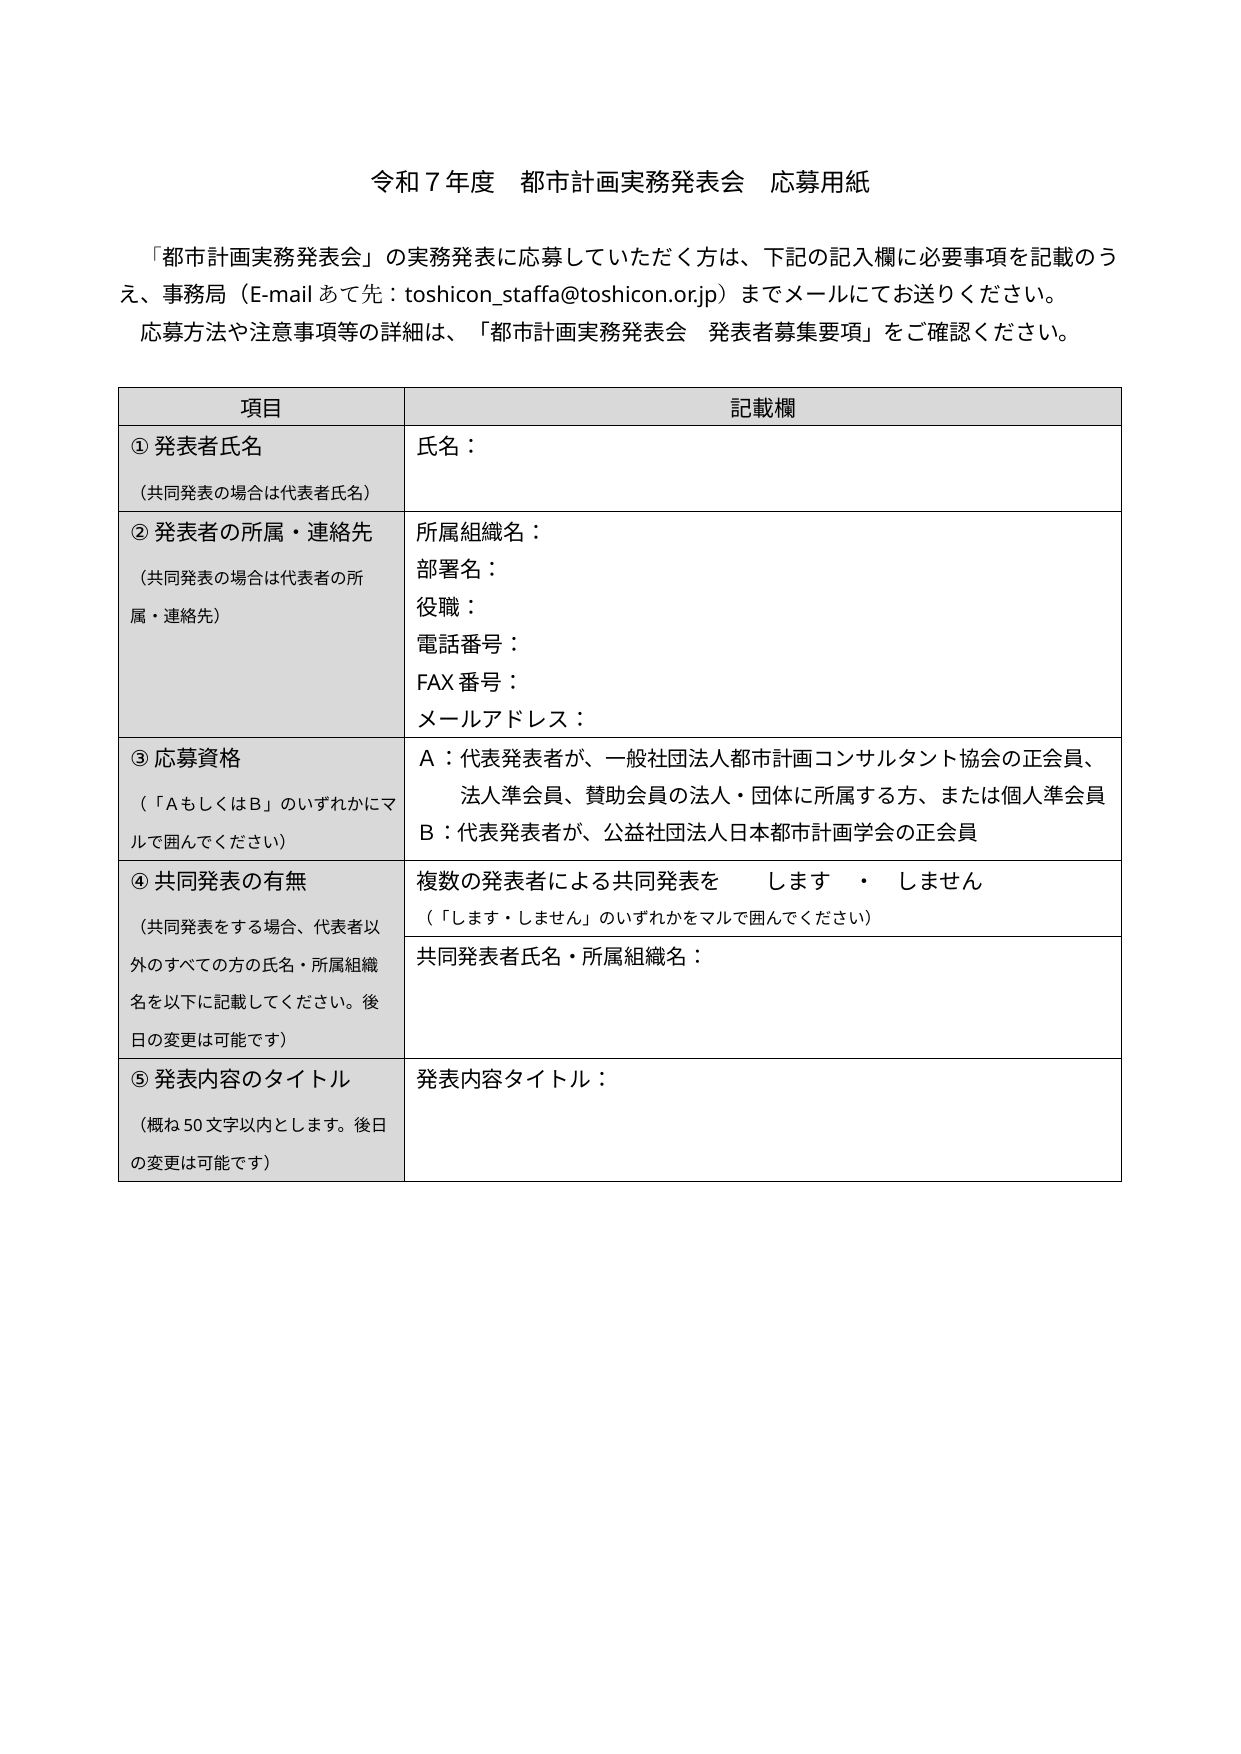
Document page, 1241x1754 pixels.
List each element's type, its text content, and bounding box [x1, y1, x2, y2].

text 応募方法や注意事項等の詳細は、「都市計画実務発表会 発表者募集要項」をご確認ください。 [118, 312, 1122, 349]
table_cell Ａ：代表発表者が、一般社団法人都市計画コンサルタント協会の正会員、 法人準会員、賛助会員の法人・団体に所属する方、または個人準会員 Ｂ：代表発表者が、公益社団法人日本都市計画学会の正会員 [405, 738, 1121, 860]
table_cell 共同発表者氏名・所属組織名： [405, 937, 1121, 1058]
table_cell 所属組織名： 部署名： 役職： 電話番号： FAX番号： メールアドレス： [405, 512, 1121, 737]
table_cell ④共同発表の有無 （共同発表をする場合、代表者以外のすべての方の氏名・所属組織名を以下に記載してください。後日の変更は可能です） [119, 861, 404, 1058]
table_cell 氏名： [405, 426, 1121, 511]
text 令和７年度 都市計画実務発表会 応募用紙 [118, 162, 1122, 199]
table_cell ⑤発表内容のタイトル （概ね50文字以内とします。後日の変更は可能です） [119, 1059, 404, 1181]
table_header 記載欄 [405, 388, 1121, 425]
table_header 項目 [119, 388, 404, 425]
table_cell ②発表者の所属・連絡先 （共同発表の場合は代表者の所属・連絡先） [119, 512, 404, 737]
table_cell 発表内容タイトル： [405, 1059, 1121, 1181]
table_cell ①発表者氏名 （共同発表の場合は代表者氏名） [119, 426, 404, 511]
table_cell 複数の発表者による共同発表を します ・ しません （「します・しません」のいずれかをマルで囲んでください） [405, 861, 1121, 936]
text 「都市計画実務発表会」の実務発表に応募していただく方は、下記の記入欄に必要事項を記載のうえ、事務局（E-mailあて先：toshicon_staffa@toshicon.or.jp）までメールにてお送りください。 [118, 237, 1122, 312]
table_cell ③応募資格 （「ＡもしくはＢ」のいずれかにマルで囲んでください） [119, 738, 404, 860]
